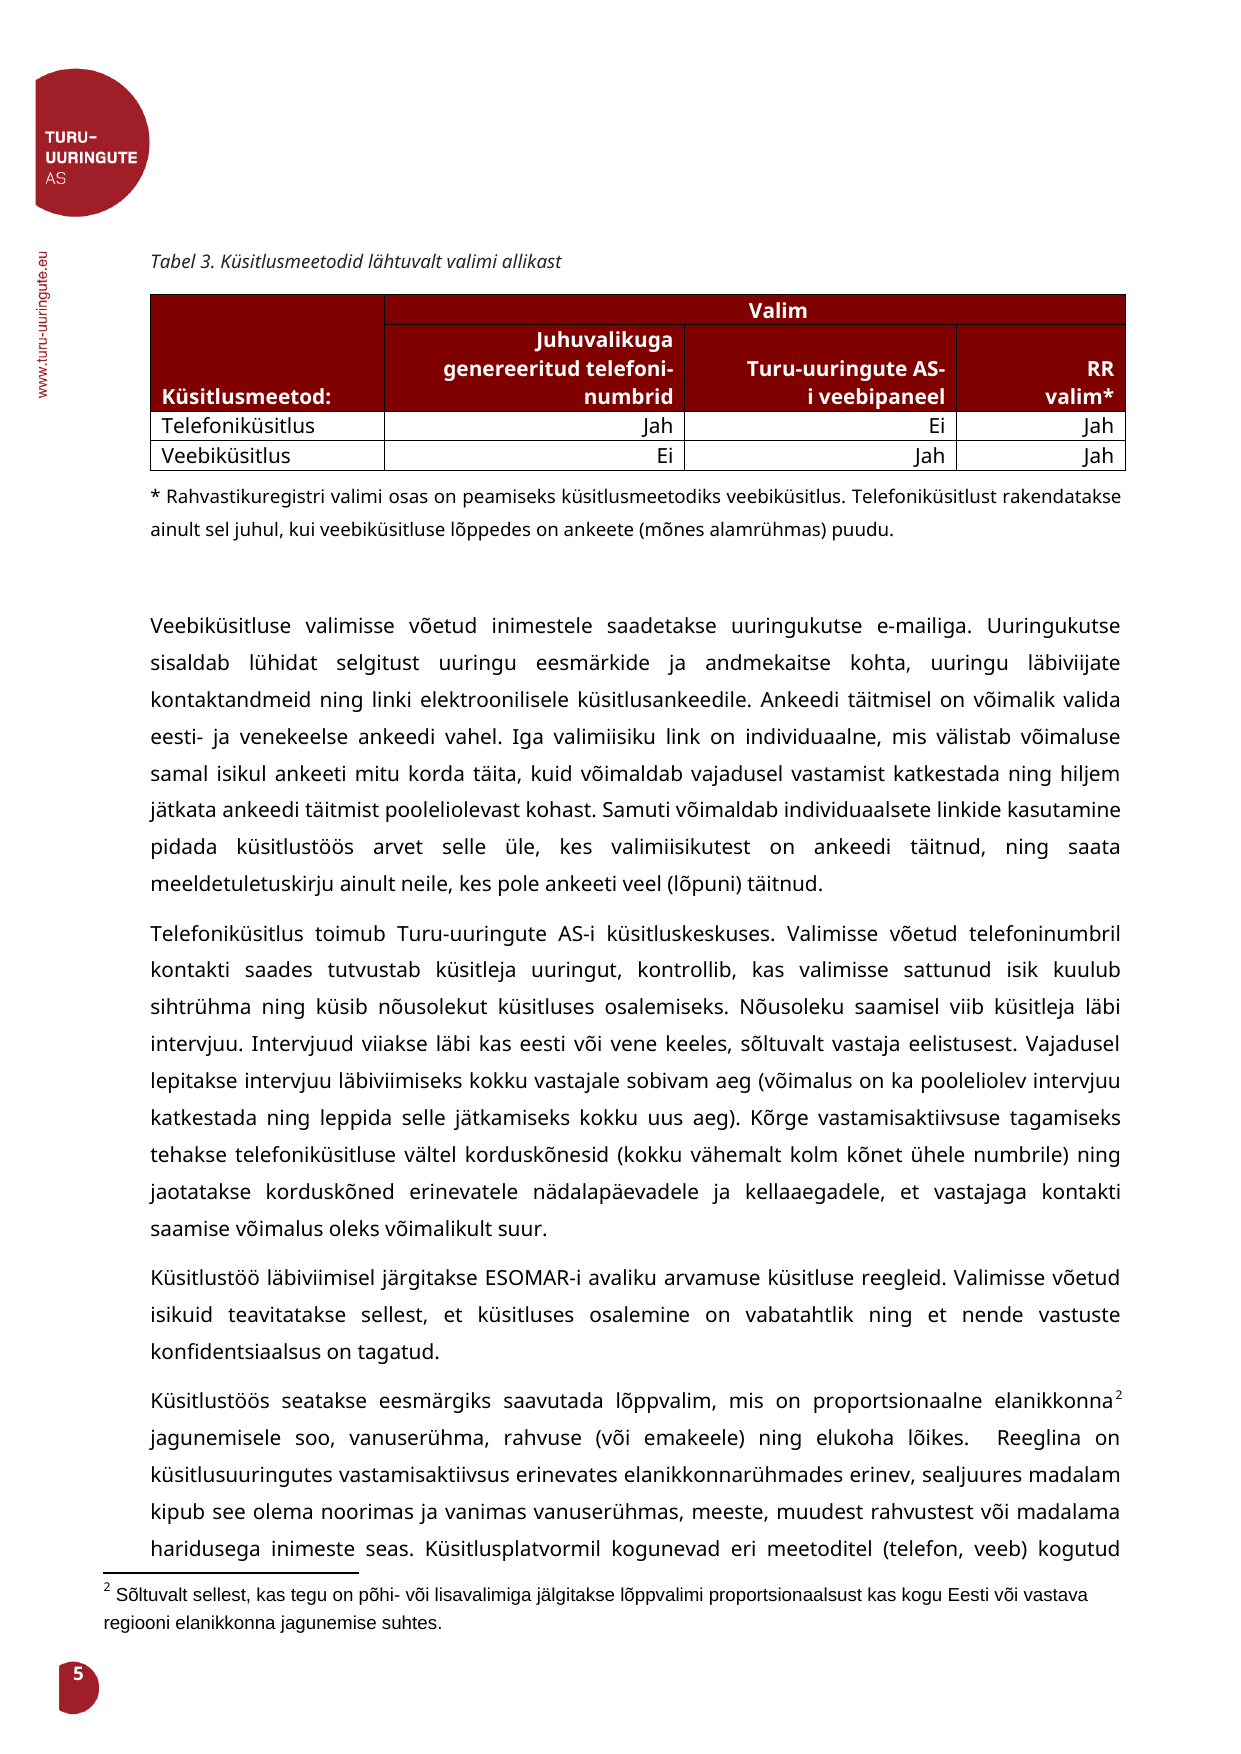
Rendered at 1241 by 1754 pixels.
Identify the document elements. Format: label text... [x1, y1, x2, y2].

picture [1, 0, 1241, 1749]
table_cell Jah [957, 412, 1125, 440]
text Tabel 3. Küsitlusmeetodid lähtuvalt valimi allikast [150, 248, 1122, 273]
table_header Küsitlusmeetod: [151, 295, 384, 411]
text * Rahvastikuregistri valimi osas on peamiseks küsitlusmeetodiks veebiküsitlus. Telefoniküsitlust rakendatakse ainult sel juhul, kui veebiküsitluse lõppedes on ankeete (mõnes alamrühmas) puudu. [150, 483, 1122, 542]
table_cell RR valim* [957, 325, 1125, 411]
table_cell Jah [957, 441, 1125, 469]
text Veebiküsitluse valimisse võetud inimestele saadetakse uuringukutse e-mailiga. Uuringukutse sisaldab lühidat selgitust uuringu eesmärkide ja andmekaitse kohta, uuringu läbiviijate kontaktandmeid ning linki elektroonilisele küsitlusankeedile. Ankeedi täitmisel on võimalik valida eesti- ja venekeelse ankeedi vahel. Iga valimiisiku link on individuaalne, mis välistab võimaluse samal isikul ankeeti mitu korda täita, kuid võimaldab vajadusel vastamist katkestada ning hiljem jätkata ankeedi täitmist pooleliolevast kohast. Samuti võimaldab individuaalsete linkide kasutamine pidada küsitlustöös arvet selle üle, kes valimiisikutest on ankeedi täitnud, ning saata meeldetuletuskirju ainult neile, kes pole ankeeti veel (lõpuni) täitnud. [150, 611, 1122, 898]
table_cell Turu-uuringute AS-i veebipaneel [685, 325, 956, 411]
table_cell Jah [685, 441, 956, 469]
table_cell Juhuvalikuga genereeritud telefoni-numbrid [385, 325, 684, 411]
table_cell Telefoniküsitlus [151, 412, 384, 440]
text Telefoniküsitlus toimub Turu-uuringute AS-i küsitluskeskuses. Valimisse võetud telefoninumbril kontakti saades tutvustab küsitleja uuringut, kontrollib, kas valimisse sattunud isik kuulub sihtrühma ning küsib nõusolekut küsitluses osalemiseks. Nõusoleku saamisel viib küsitleja läbi intervjuu. Intervjuud viiakse läbi kas eesti või vene keeles, sõltuvalt vastaja eelistusest. Vajadusel lepitakse intervjuu läbiviimiseks kokku vastajale sobivam aeg (võimalus on ka pooleliolev intervjuu katkestada ning leppida selle jätkamiseks kokku uus aeg). Kõrge vastamisaktiivsuse tagamiseks tehakse telefoniküsitluse vältel korduskõnesid (kokku vähemalt kolm kõnet ühele numbrile) ning jaotatakse korduskõned erinevatele nädalapäevadele ja kellaaegadele, et vastajaga kontakti saamise võimalus oleks võimalikult suur. [150, 919, 1122, 1242]
table_cell Jah [385, 412, 684, 440]
table_cell Ei [385, 441, 684, 469]
table_cell Veebiküsitlus [151, 441, 384, 469]
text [150, 1386, 1122, 1562]
table_cell Ei [685, 412, 956, 440]
text Küsitlustöö läbiviimisel järgitakse ESOMAR-i avaliku arvamuse küsitluse reegleid. Valimisse võetud isikuid teavitatakse sellest, et küsitluses osalemine on vabatahtlik ning et nende vastuste konfidentsiaalsus on tagatud. [150, 1263, 1122, 1365]
table_header Valim [385, 295, 1125, 324]
